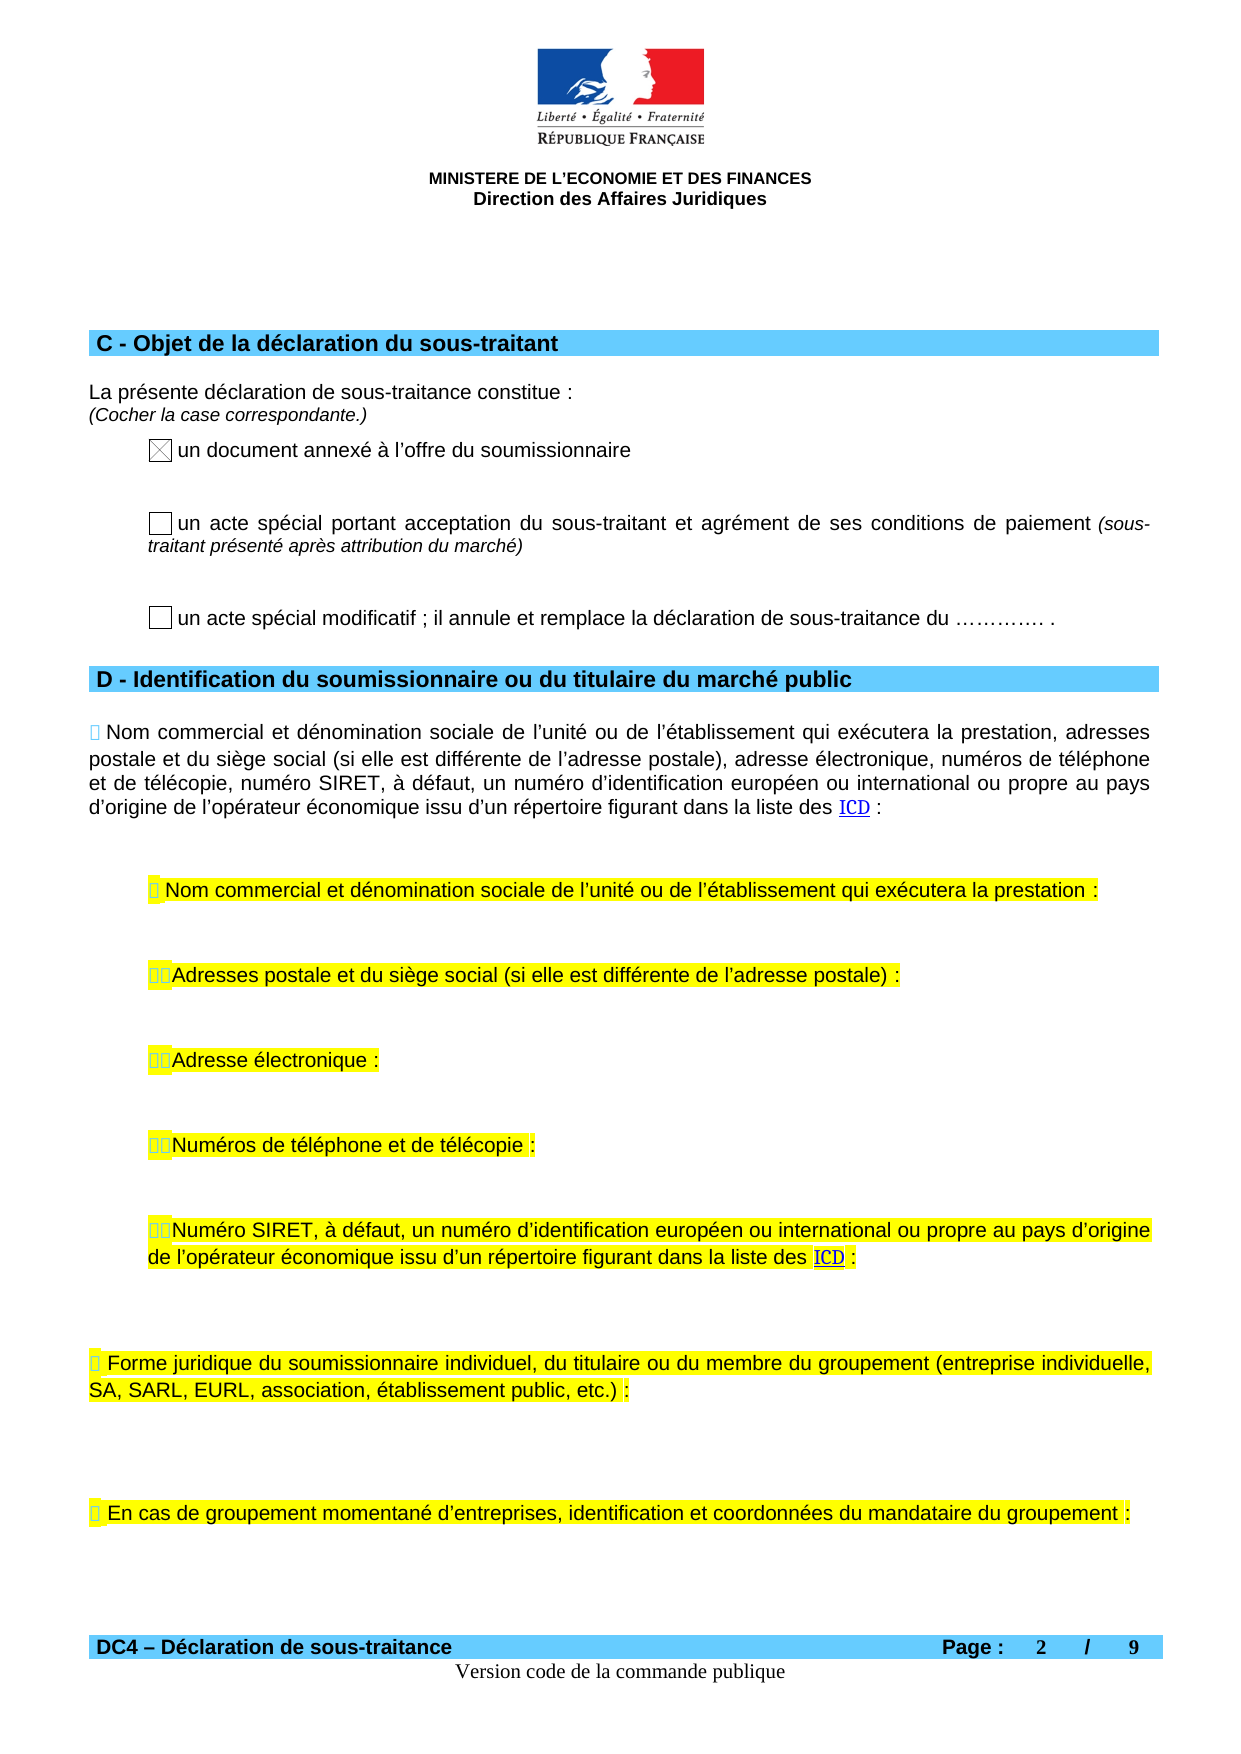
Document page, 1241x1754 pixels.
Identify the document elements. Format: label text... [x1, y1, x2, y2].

subtitle Adresse électronique : [172, 1045, 1152, 1075]
text La présente déclaration de sous-traitance constitue : [89, 380, 1152, 404]
text un acte spécial portant acceptation du sous-traitant et agrément de ses conditions de paiement (sous-traitant présenté après attribution du marché) [148, 511, 1152, 556]
subtitle  Nom commercial et dénomination sociale de l’unité ou de l’établissement qui exécutera la prestation : [160, 875, 1152, 904]
text  En cas de groupement momentané d’entreprises, identification et coordonnées du mandataire du groupement : [101, 1498, 1152, 1527]
subtitle Numéro SIRET, à défaut, un numéro d’identification européen ou international ou propre au pays d’origine de l’opérateur économique issu d’un répertoire figurant dans la liste des ICD : [172, 1242, 1152, 1270]
picture [536, 47, 705, 146]
table_header D - Identification du soumissionnaire ou du titulaire du marché public [89, 666, 1159, 692]
text  Forme juridique du soumissionnaire individuel, du titulaire ou du membre du groupement (entreprise individuelle, SA, SARL, EURL, association, établissement public, etc.) : [101, 1375, 1152, 1402]
text (Cocher la case correspondante.) [89, 404, 1152, 425]
subtitle Adresses postale et du siège social (si elle est différente de l’adresse postale) : [172, 960, 1152, 990]
text un document annexé à l’offre du soumissionnaire [171, 438, 1152, 462]
subtitle Numéros de téléphone et de télécopie : [172, 1130, 1152, 1160]
subtitle  Nom commercial et dénomination sociale de l’unité ou de l’établissement qui exécutera la prestation, adresses postale et du siège social (si elle est différente de l’adresse postale), adresse électronique, numéros de téléphone et de télécopie, numéro SIRET, à défaut, un numéro d’identification européen ou international ou propre au pays d’origine de l’opérateur économique issu d’un répertoire figurant dans la liste des ICD : [89, 717, 1152, 819]
text un acte spécial modificatif ; il annule et remplace la déclaration de sous-traitance du …………. . [148, 605, 1152, 629]
table_header C - Objet de la déclaration du sous-traitant [89, 330, 1159, 356]
